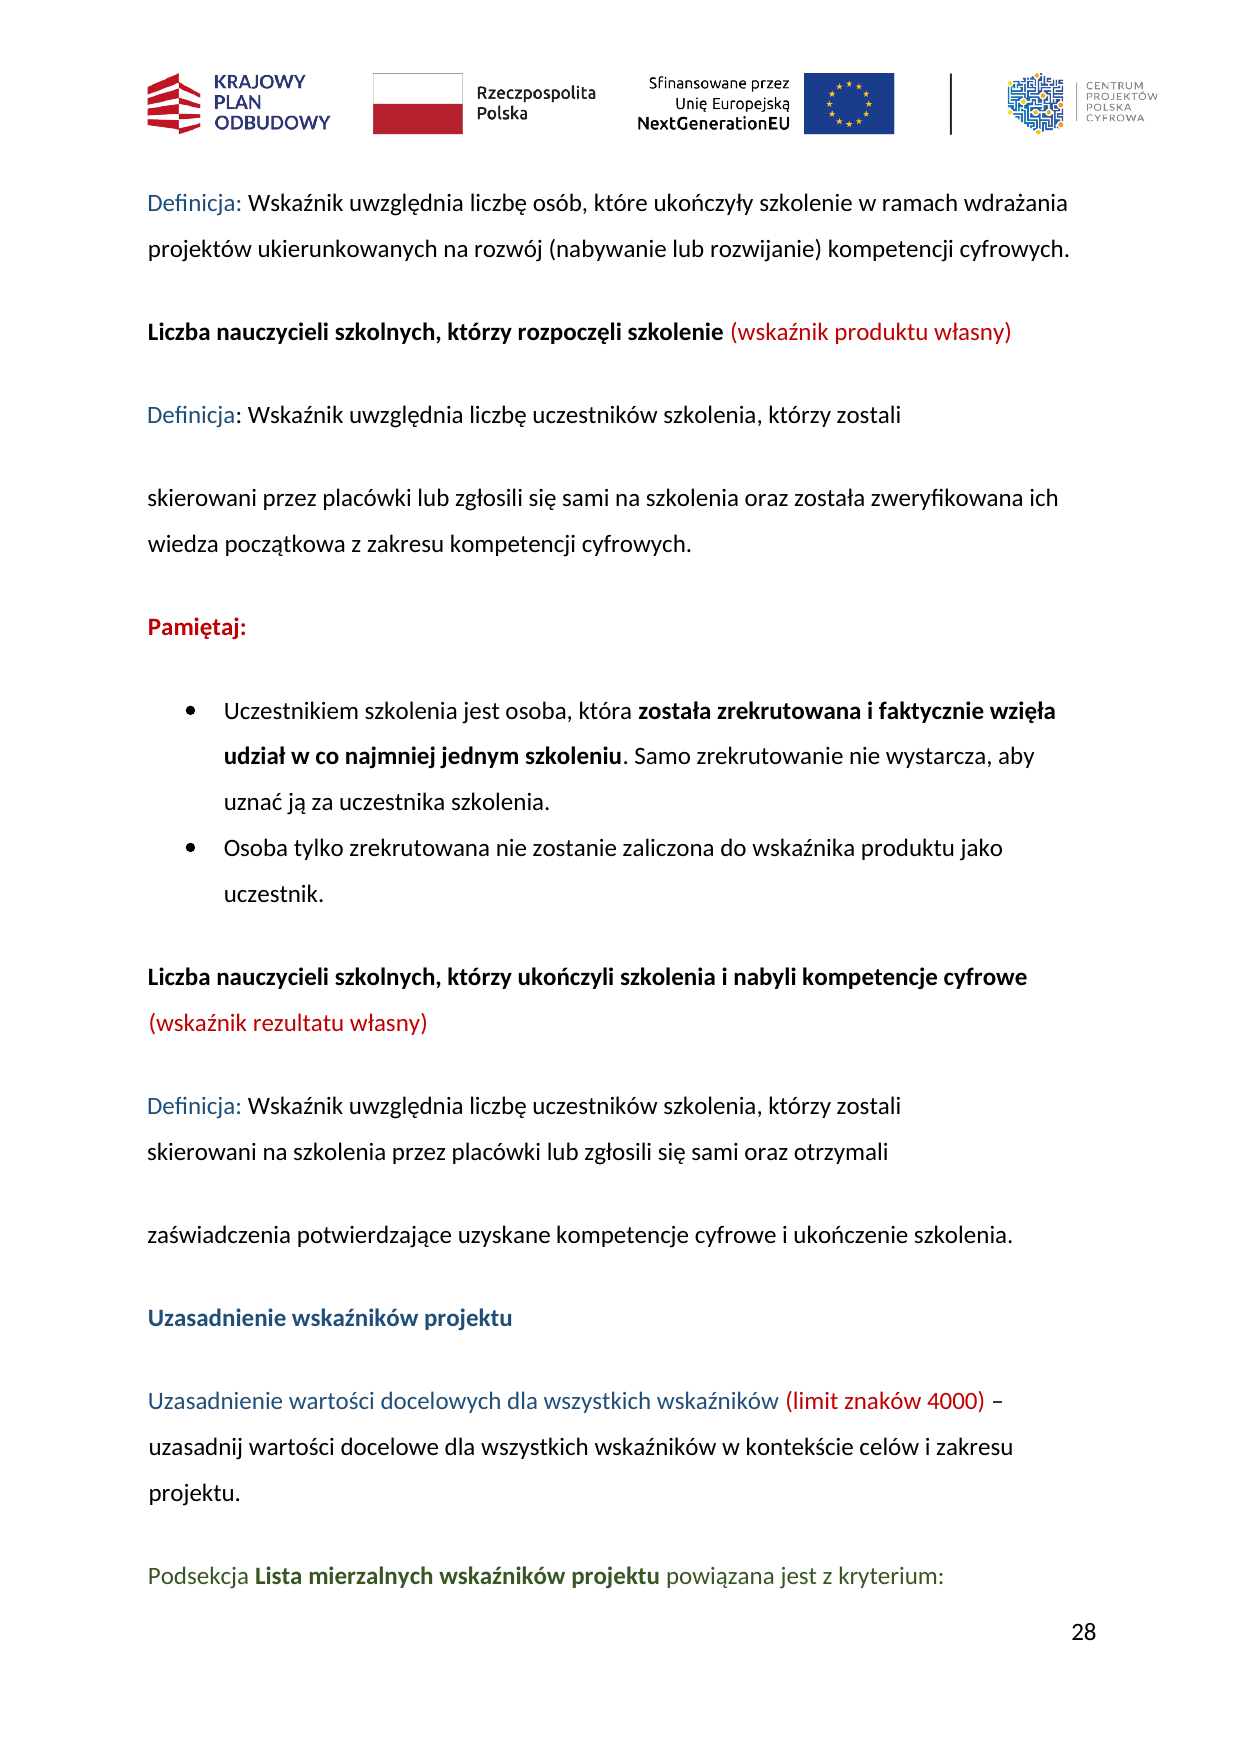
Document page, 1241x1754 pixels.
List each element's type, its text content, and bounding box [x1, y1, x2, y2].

text skierowani na szkolenia przez placówki lub zgłosili się sami oraz otrzymali [147, 1136, 1096, 1166]
text Definicja: Wskaźnik uwzględnia liczbę uczestników szkolenia, którzy zostali [147, 399, 1096, 430]
text Definicja: Wskaźnik uwzględnia liczbę osób, które ukończyły szkolenie w ramach wdrażania projektów ukierunkowanych na rozwój (nabywanie lub rozwijanie) kompetencji cyfrowych. [147, 187, 1096, 263]
subtitle Uzasadnienie wskaźników projektu [148, 1302, 1096, 1333]
picture [147, 73, 1158, 135]
text zaświadczenia potwierdzające uzyskane kompetencje cyfrowe i ukończenie szkolenia. [147, 1219, 1096, 1249]
text Pamiętaj: [148, 612, 1096, 642]
text Uzasadnienie wartości docelowych dla wszystkich wskaźników (limit znaków 4000) – uzasadnij wartości docelowe dla wszystkich wskaźników w kontekście celów i zakresu projektu. [148, 1385, 1096, 1507]
list Podsekcja Lista mierzalnych wskaźników projektu powiązana jest z kryterium: [148, 1560, 1094, 1591]
text skierowani przez placówki lub zgłosili się sami na szkolenia oraz została zweryfikowana ich wiedza początkowa z zakresu kompetencji cyfrowych. [147, 483, 1096, 559]
list Uczestnikiem szkolenia jest osoba, która została zrekrutowana i faktycznie wzięła udział w co najmniej jednym szkoleniu. Samo zrekrutowanie nie wystarcza, aby uznać ją za uczestnika szkolenia. [186, 695, 1096, 817]
text Definicja: Wskaźnik uwzględnia liczbę uczestników szkolenia, którzy zostali [147, 1090, 1096, 1120]
text Liczba nauczycieli szkolnych, którzy rozpoczęli szkolenie (wskaźnik produktu własny) [148, 316, 1096, 347]
list Osoba tylko zrekrutowana nie zostanie zaliczona do wskaźnika produktu jako uczestnik. [186, 832, 1096, 908]
text Liczba nauczycieli szkolnych, którzy ukończyli szkolenia i nabyli kompetencje cyfrowe (wskaźnik rezultatu własny) [148, 961, 1096, 1037]
